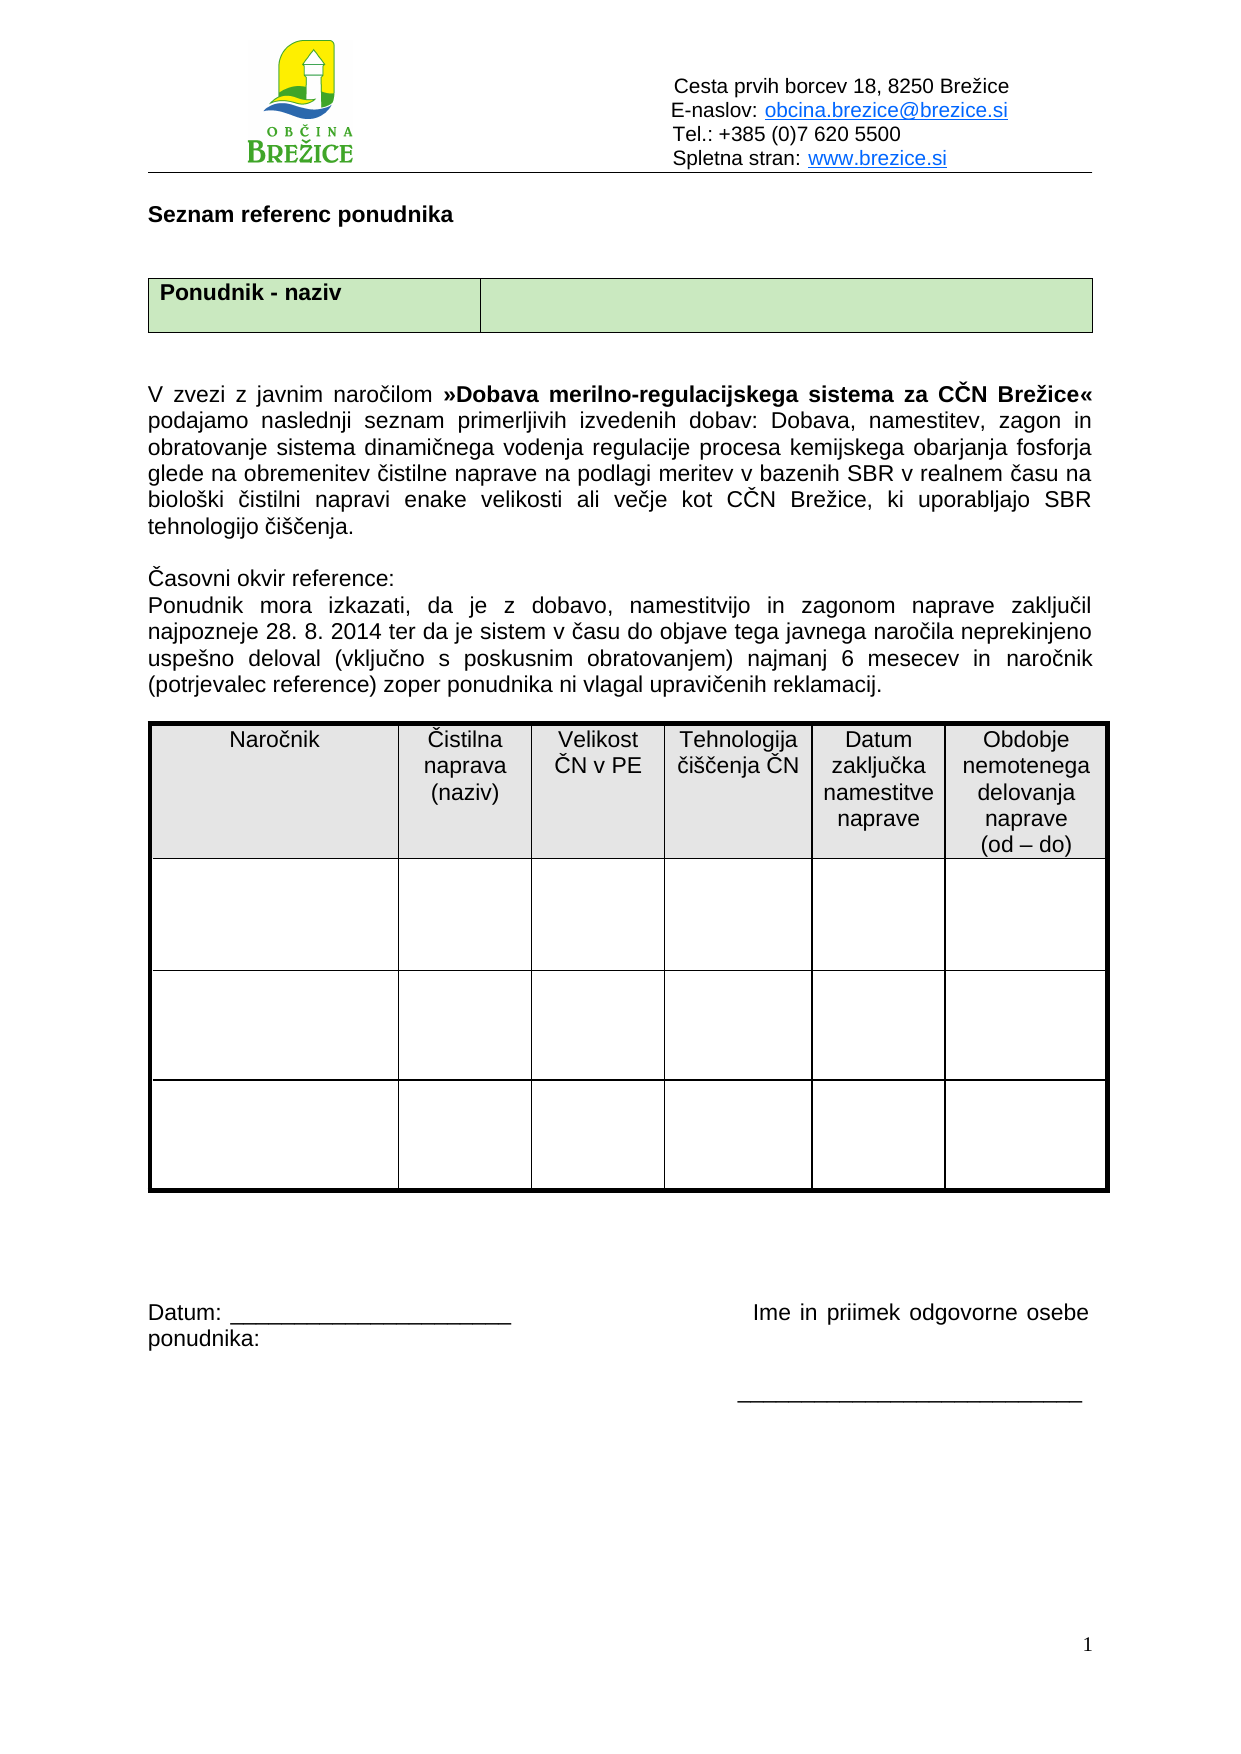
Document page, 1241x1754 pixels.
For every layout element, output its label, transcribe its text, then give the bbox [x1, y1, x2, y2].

table_cell [399, 859, 531, 969]
table_cell [665, 859, 811, 969]
table_header Velikost ČN v PE [532, 726, 664, 858]
table_cell [946, 1081, 1105, 1188]
table_cell [532, 859, 664, 969]
table_header Ponudnik - naziv [149, 279, 480, 332]
table_cell [813, 859, 944, 969]
table_cell [152, 1080, 398, 1188]
table_cell [665, 971, 811, 1079]
table_cell [946, 859, 1105, 969]
table_header Naročnik [152, 726, 398, 858]
table_header Datum zaključka namestitve naprave [813, 726, 944, 858]
table_cell [152, 859, 398, 969]
text Časovni okvir reference: [148, 565, 1092, 592]
table_cell [946, 971, 1105, 1079]
table_header Tehnologija čiščenja ČN [665, 726, 811, 858]
table_cell [152, 971, 398, 1079]
table_cell [399, 971, 531, 1079]
text Seznam referenc ponudnika [148, 201, 1092, 228]
text ___________________________ [148, 1377, 1092, 1404]
table_header Obdobje nemotenega delovanja naprave (od – do) [946, 726, 1105, 858]
table_header Čistilna naprava (naziv) [399, 726, 531, 858]
picture [247, 40, 353, 163]
table_cell [813, 971, 944, 1079]
table_cell [532, 971, 664, 1079]
text Datum: ______________________ Ime in priimek odgovorne osebe ponudnika: [148, 1298, 1092, 1351]
table_cell [665, 1081, 811, 1188]
table_cell [532, 1081, 664, 1188]
table_header [481, 279, 1092, 332]
text V zvezi z javnim naročilom »Dobava merilno-regulacijskega sistema za CČN Brežice« podajamo naslednji seznam primerljivih izvedenih dobav: Dobava, namestitev, zagon in obratovanje sistema dinamičnega vodenja regulacije procesa kemijskega obarjanja fosforja glede na obremenitev čistilne naprave na podlagi meritev v bazenih SBR v realnem času na biološki čistilni napravi enake velikosti ali večje kot CČN Brežice, ki uporabljajo SBR tehnologijo čiščenja. [148, 381, 1092, 539]
table_cell [813, 1081, 944, 1188]
table_cell [399, 1081, 531, 1188]
text Ponudnik mora izkazati, da je z dobavo, namestitvijo in zagonom naprave zaključil najpozneje 28. 8. 2014 ter da je sistem v času do objave tega javnega naročila neprekinjeno uspešno deloval (vključno s poskusnim obratovanjem) najmanj 6 mesecev in naročnik (potrjevalec reference) zoper ponudnika ni vlagal upravičenih reklamacij. [148, 592, 1092, 697]
